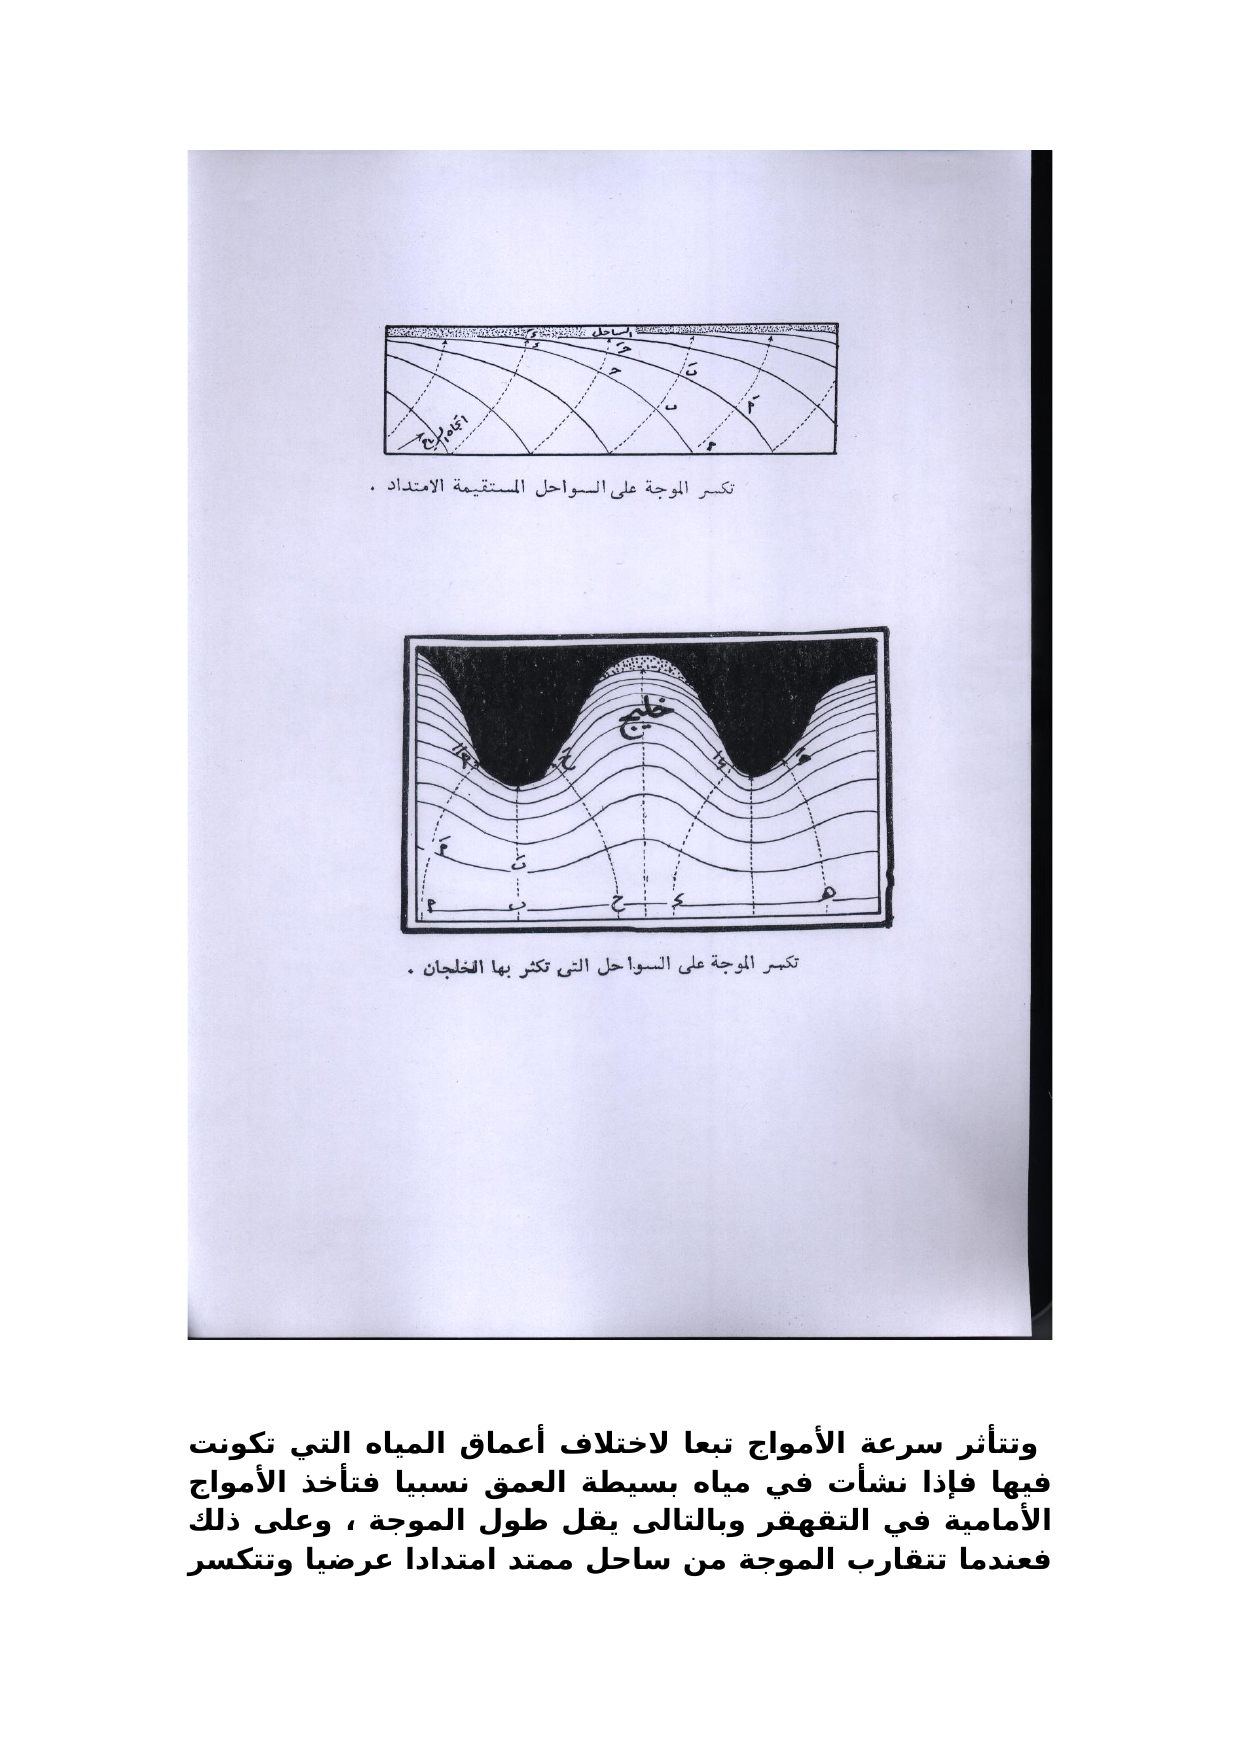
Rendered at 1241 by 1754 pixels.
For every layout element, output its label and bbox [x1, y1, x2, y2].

text [187, 1426, 1053, 1576]
picture [187, 150, 1053, 1340]
